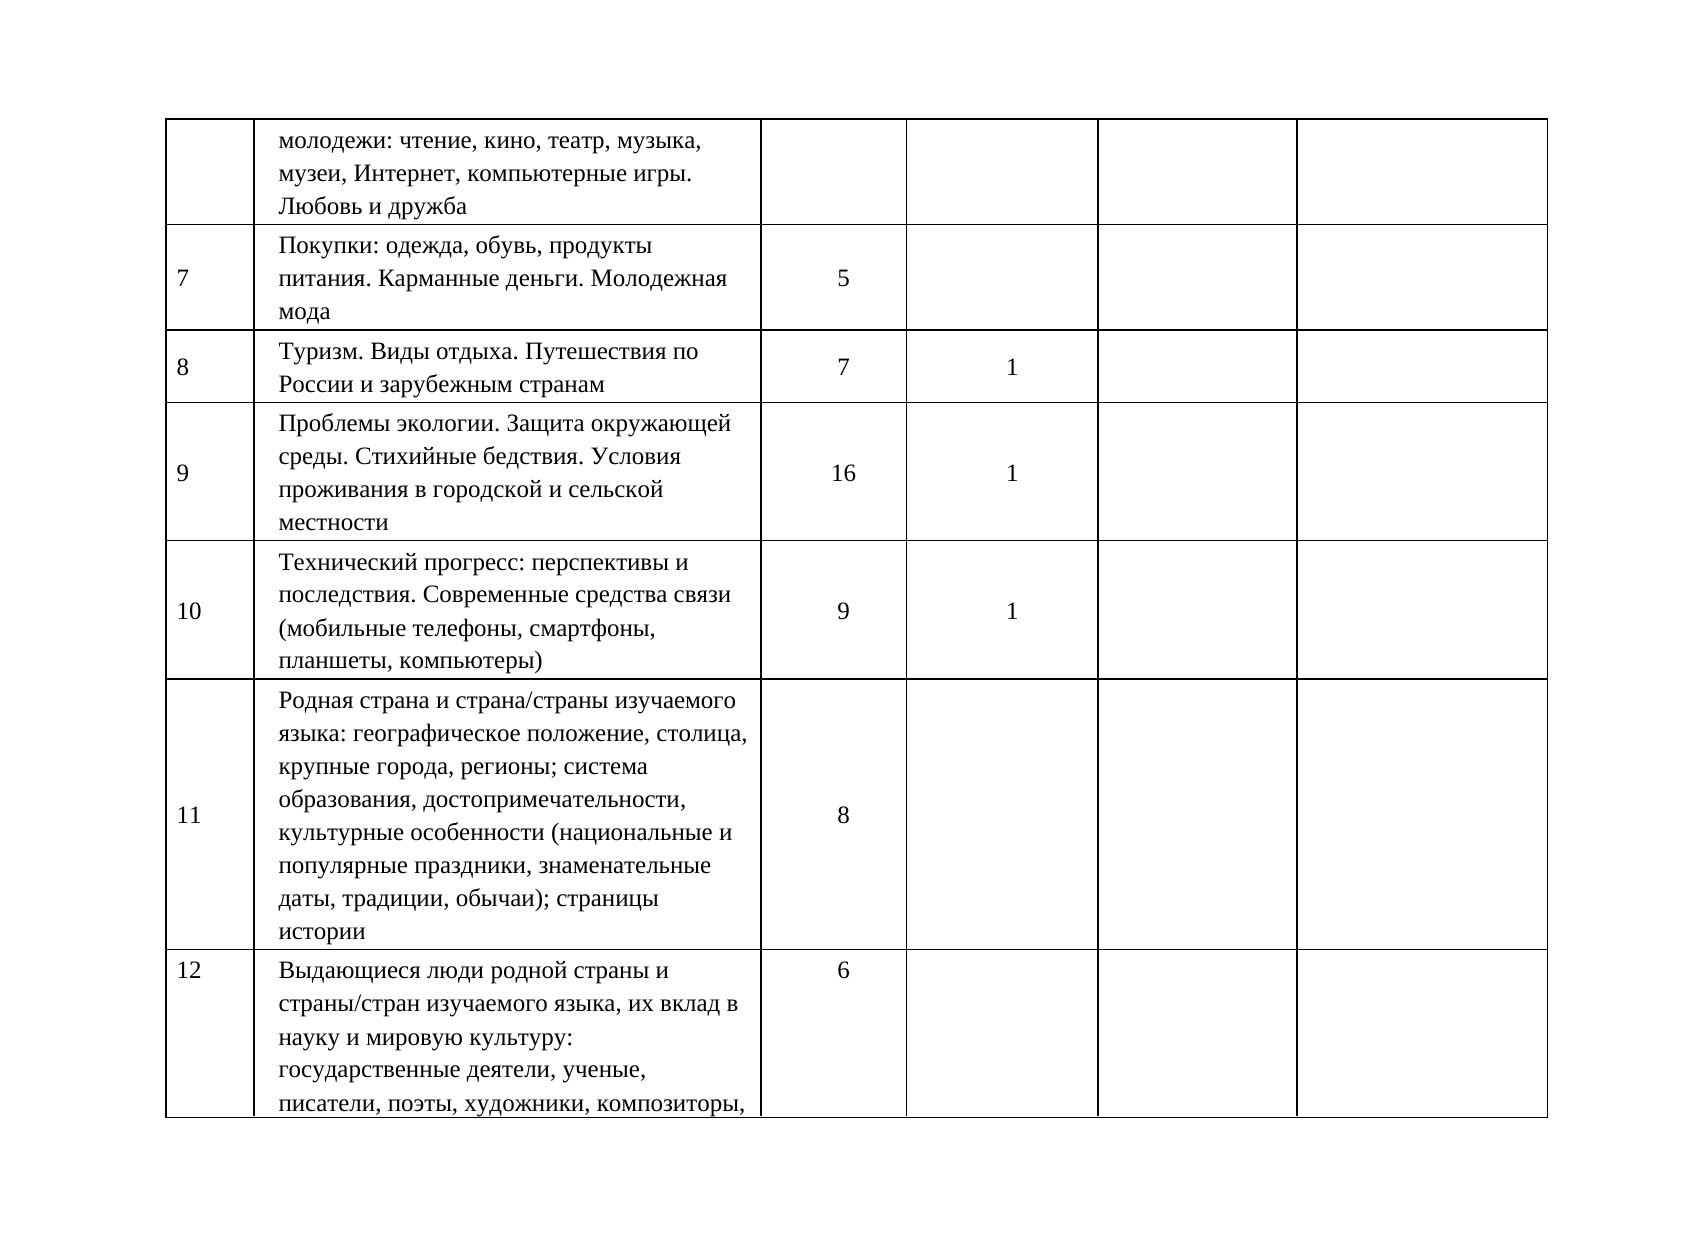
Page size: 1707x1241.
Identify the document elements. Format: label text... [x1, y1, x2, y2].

table_cell 1 [907, 541, 1097, 678]
table_cell 8 [762, 680, 906, 949]
table_cell Технический прогресс: перспективы и последствия. Современные средства связи (мобильные телефоны, смартфоны, планшеты, компьютеры) [255, 541, 760, 678]
table_cell 9 [762, 541, 906, 678]
table_cell [1099, 331, 1296, 401]
table_cell 7 [762, 331, 906, 401]
table_cell [1298, 120, 1547, 223]
table_cell [1298, 680, 1547, 949]
table_cell 6 [167, 120, 253, 223]
table_cell 6 [762, 950, 906, 1116]
table_cell 7 [167, 225, 253, 329]
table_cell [255, 120, 760, 223]
table_cell [907, 225, 1097, 329]
table_cell [907, 950, 1097, 1116]
table_cell [1298, 225, 1547, 329]
table_cell 13 [762, 120, 906, 223]
table_cell [1099, 680, 1296, 949]
table_cell 1 [907, 120, 1097, 223]
table_cell 16 [762, 403, 906, 540]
table_cell 11 [167, 680, 253, 949]
table_cell Покупки: одежда, обувь, продукты питания. Карманные деньги. Молодежная мода [255, 225, 760, 329]
table_cell Родная страна и страна/страны изучаемого языка: географическое положение, столица, крупные города, регионы; система образования, достопримечательности, культурные особенности (национальные и популярные праздники, знаменательные даты, традиции, обычаи); страницы истории [255, 680, 760, 949]
table_cell [1099, 225, 1296, 329]
table_cell 10 [167, 541, 253, 678]
table_cell [1298, 541, 1547, 678]
table_cell [1298, 403, 1547, 540]
table_cell [1298, 950, 1547, 1116]
table_cell [1099, 403, 1296, 540]
table_cell Туризм. Виды отдыха. Путешествия по России и зарубежным странам [255, 331, 760, 401]
table_cell [907, 680, 1097, 949]
table_cell 8 [167, 331, 253, 401]
table_cell 1 [907, 403, 1097, 540]
table_cell [1099, 950, 1296, 1116]
table_cell Проблемы экологии. Защита окружающей среды. Стихийные бедствия. Условия проживания в городской и сельской местности [255, 403, 760, 540]
table_cell 9 [167, 403, 253, 540]
table_cell [1099, 541, 1296, 678]
table_cell 5 [762, 225, 906, 329]
table_cell [1298, 331, 1547, 401]
table_cell [1099, 120, 1296, 223]
table_cell 12 [167, 950, 253, 1116]
table_cell 1 [907, 331, 1097, 401]
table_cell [255, 950, 760, 1116]
